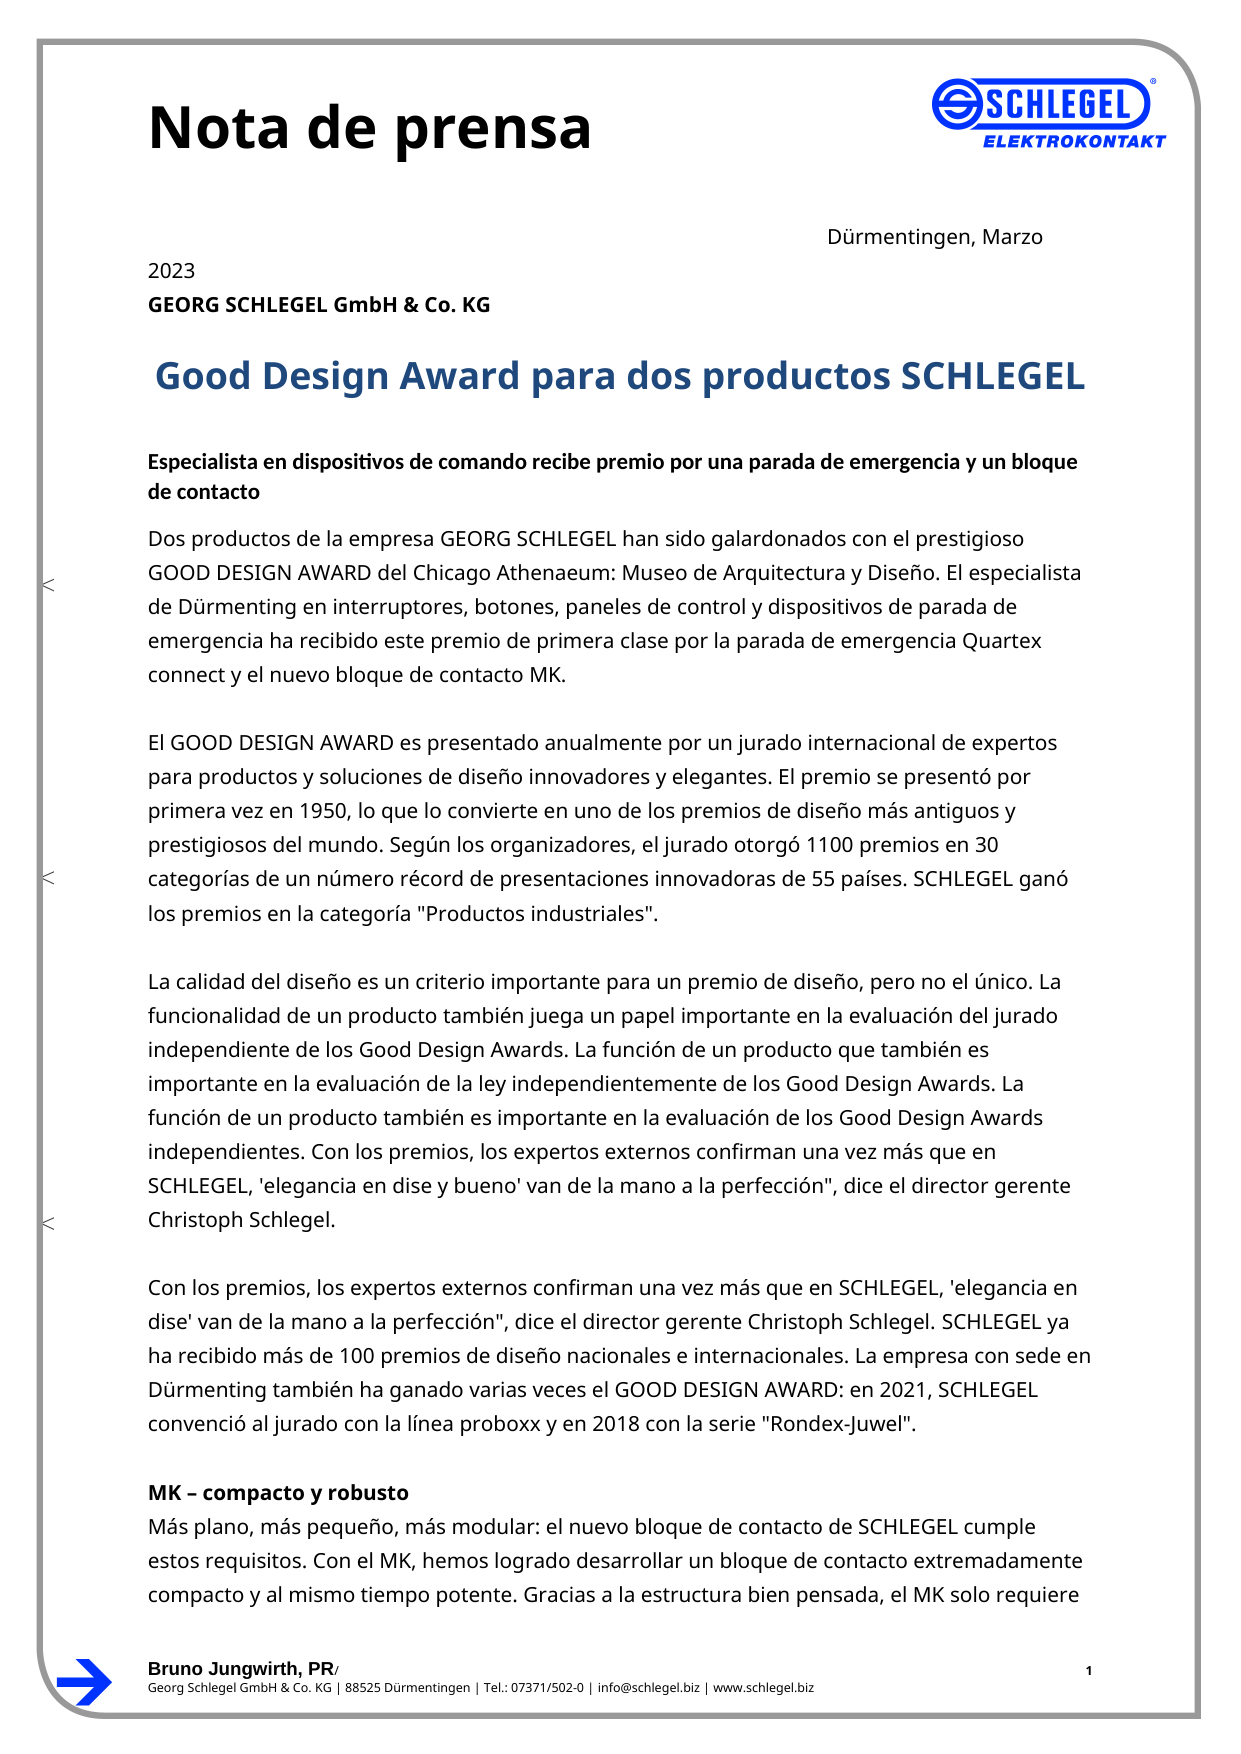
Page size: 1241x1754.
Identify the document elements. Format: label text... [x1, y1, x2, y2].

text GEORG SCHLEGEL GmbH & Co. KG [148, 290, 1093, 345]
text Dürmentingen, Marzo 2023 [148, 222, 1093, 285]
text MK – compacto y robusto [148, 1478, 1093, 1506]
text Especialista en dispositivos de comando recibe premio por una parada de emergencia y un bloque de contacto [148, 447, 1093, 505]
text Con los premios, los expertos externos confirman una vez más que en SCHLEGEL, 'elegancia en dise' van de la mano a la perfección", dice el director gerente Christoph Schlegel. SCHLEGEL ya ha recibido más de 100 premios de diseño nacionales e internacionales. La empresa con sede en Dürmenting también ha ganado varias veces el GOOD DESIGN AWARD: en 2021, SCHLEGEL convenció al jurado con la línea proboxx y en 2018 con la serie "Rondex-Juwel". [148, 1273, 1093, 1438]
text Good Design Award para dos productos SCHLEGEL [148, 349, 1093, 400]
picture [0, 0, 1239, 1754]
text La calidad del diseño es un criterio importante para un premio de diseño, pero no el único. La funcionalidad de un producto también juega un papel importante en la evaluación del jurado independiente de los Good Design Awards. La función de un producto que también es importante en la evaluación de la ley independientemente de los Good Design Awards. La función de un producto también es importante en la evaluación de los Good Design Awards independientes. Con los premios, los expertos externos confirman una vez más que en SCHLEGEL, 'elegancia en dise y bueno' van de la mano a la perfección", dice el director gerente Christoph Schlegel. [148, 967, 1093, 1234]
text El GOOD DESIGN AWARD es presentado anualmente por un jurado internacional de expertos para productos y soluciones de diseño innovadores y elegantes. El premio se presentó por primera vez en 1950, lo que lo convierte en uno de los premios de diseño más antiguos y prestigiosos del mundo. Según los organizadores, el jurado otorgó 1100 premios en 30 categorías de un número récord de presentaciones innovadoras de 55 países. SCHLEGEL ganó los premios en la categoría "Productos industriales". [148, 728, 1093, 927]
text Dos productos de la empresa GEORG SCHLEGEL han sido galardonados con el prestigioso GOOD DESIGN AWARD del Chicago Athenaeum: Museo de Arquitectura y Diseño. El especialista de Dürmenting en interruptores, botones, paneles de control y dispositivos de parada de emergencia ha recibido este premio de primera clase por la parada de emergencia Quartex connect y el nuevo bloque de contacto MK. [148, 524, 1093, 689]
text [148, 1512, 1093, 1608]
